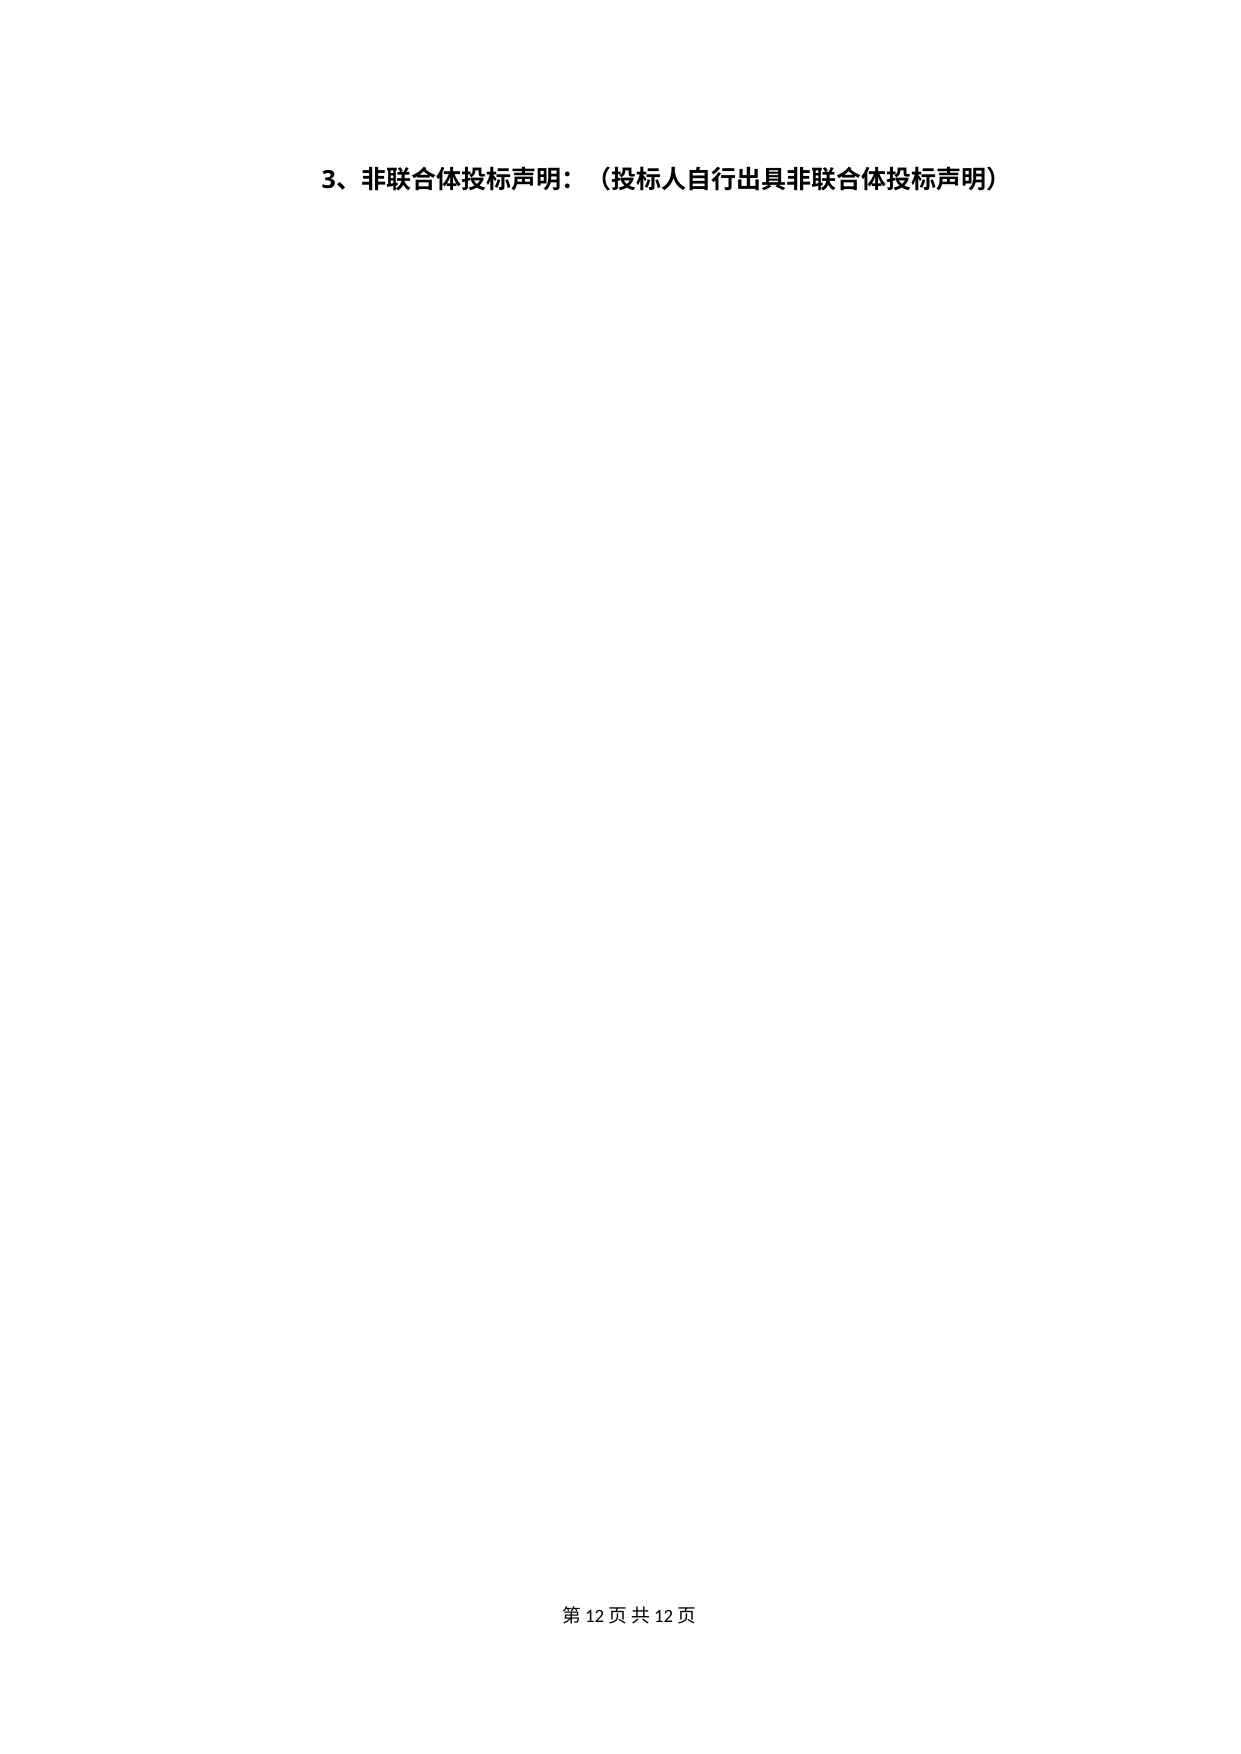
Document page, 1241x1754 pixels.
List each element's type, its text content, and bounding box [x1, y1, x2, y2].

text 3、非联合体投标声明：（投标人自行出具非联合体投标声明） [148, 159, 1093, 195]
